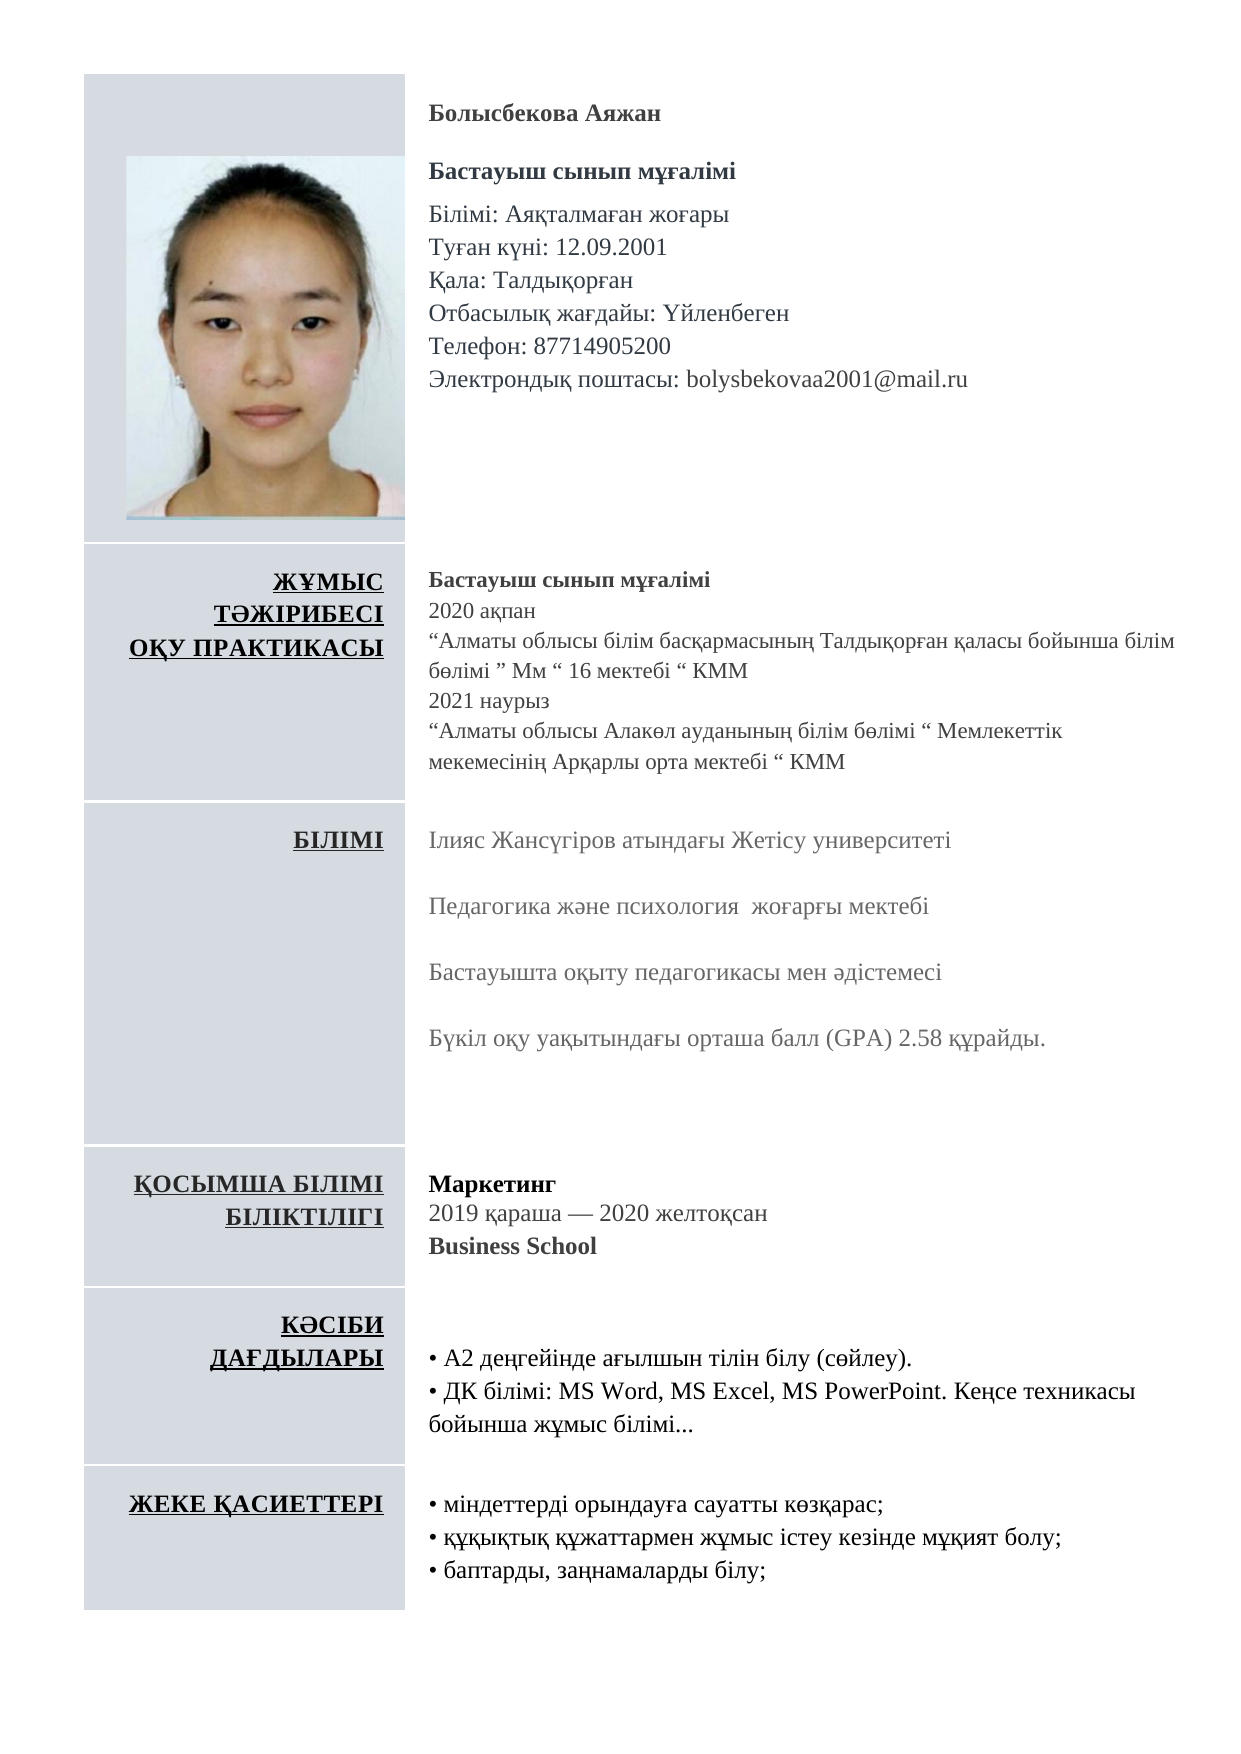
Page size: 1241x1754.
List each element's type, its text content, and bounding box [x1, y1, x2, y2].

table_cell БІЛІМІ [84, 803, 405, 1144]
table_cell • А2 деңгейінде ағылшын тілін білу (сөйлеу). • ДК білімі: MS Word, MS Excel, MS PowerPoint. Кеңсе техникасы бойынша жұмыс білімі... [407, 1288, 1206, 1464]
table_cell Бастауыш сынып мұғалімі 2020 ақпан “Алматы облысы білім басқармасының Талдықорған қаласы бойынша білім бөлімі ” Мм “ 16 мектебі “ КММ 2021 наурыз “Алматы облысы Алакөл ауданының білім бөлімі “ Мемлекеттік мекемесінің Арқарлы орта мектебі “ КММ [407, 544, 1206, 800]
table_cell ЖҰМЫС ТӘЖІРИБЕСІ ОҚУ ПРАКТИКАСЫ [84, 544, 405, 800]
table_cell ҚОСЫМША БІЛІМІ БІЛІКТІЛІГІ [84, 1147, 405, 1286]
table_cell КӘСІБИ ДАҒДЫЛАРЫ [84, 1288, 405, 1464]
table_cell ЖЕКЕ ҚАСИЕТТЕРІ [84, 1466, 405, 1610]
table_header Болысбекова Аяжан Бастауыш сынып мұғалімі Білімі: Аяқталмаған жоғары Туған күні: 12.09.2001 Қала: Талдықорған Отбасылық жағдайы: Үйленбеген Телефон: 87714905200 Электрондық поштасы: bolysbekovaa2001@mail.ru [407, 76, 1206, 542]
picture [126, 156, 405, 520]
table_cell Ілияс Жансүгіров атындағы Жетісу университеті Педагогика және психология жоғарғы мектебі Бастауышта оқыту педагогикасы мен әдістемесі Бүкіл оқу уақытындағы орташа балл (GPA) 2.58 құрайды. [407, 803, 1206, 1144]
table_header [84, 74, 405, 542]
table_cell Маркетинг 2019 қараша — 2020 желтоқсан Business School [407, 1147, 1206, 1286]
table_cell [407, 1466, 1206, 1610]
